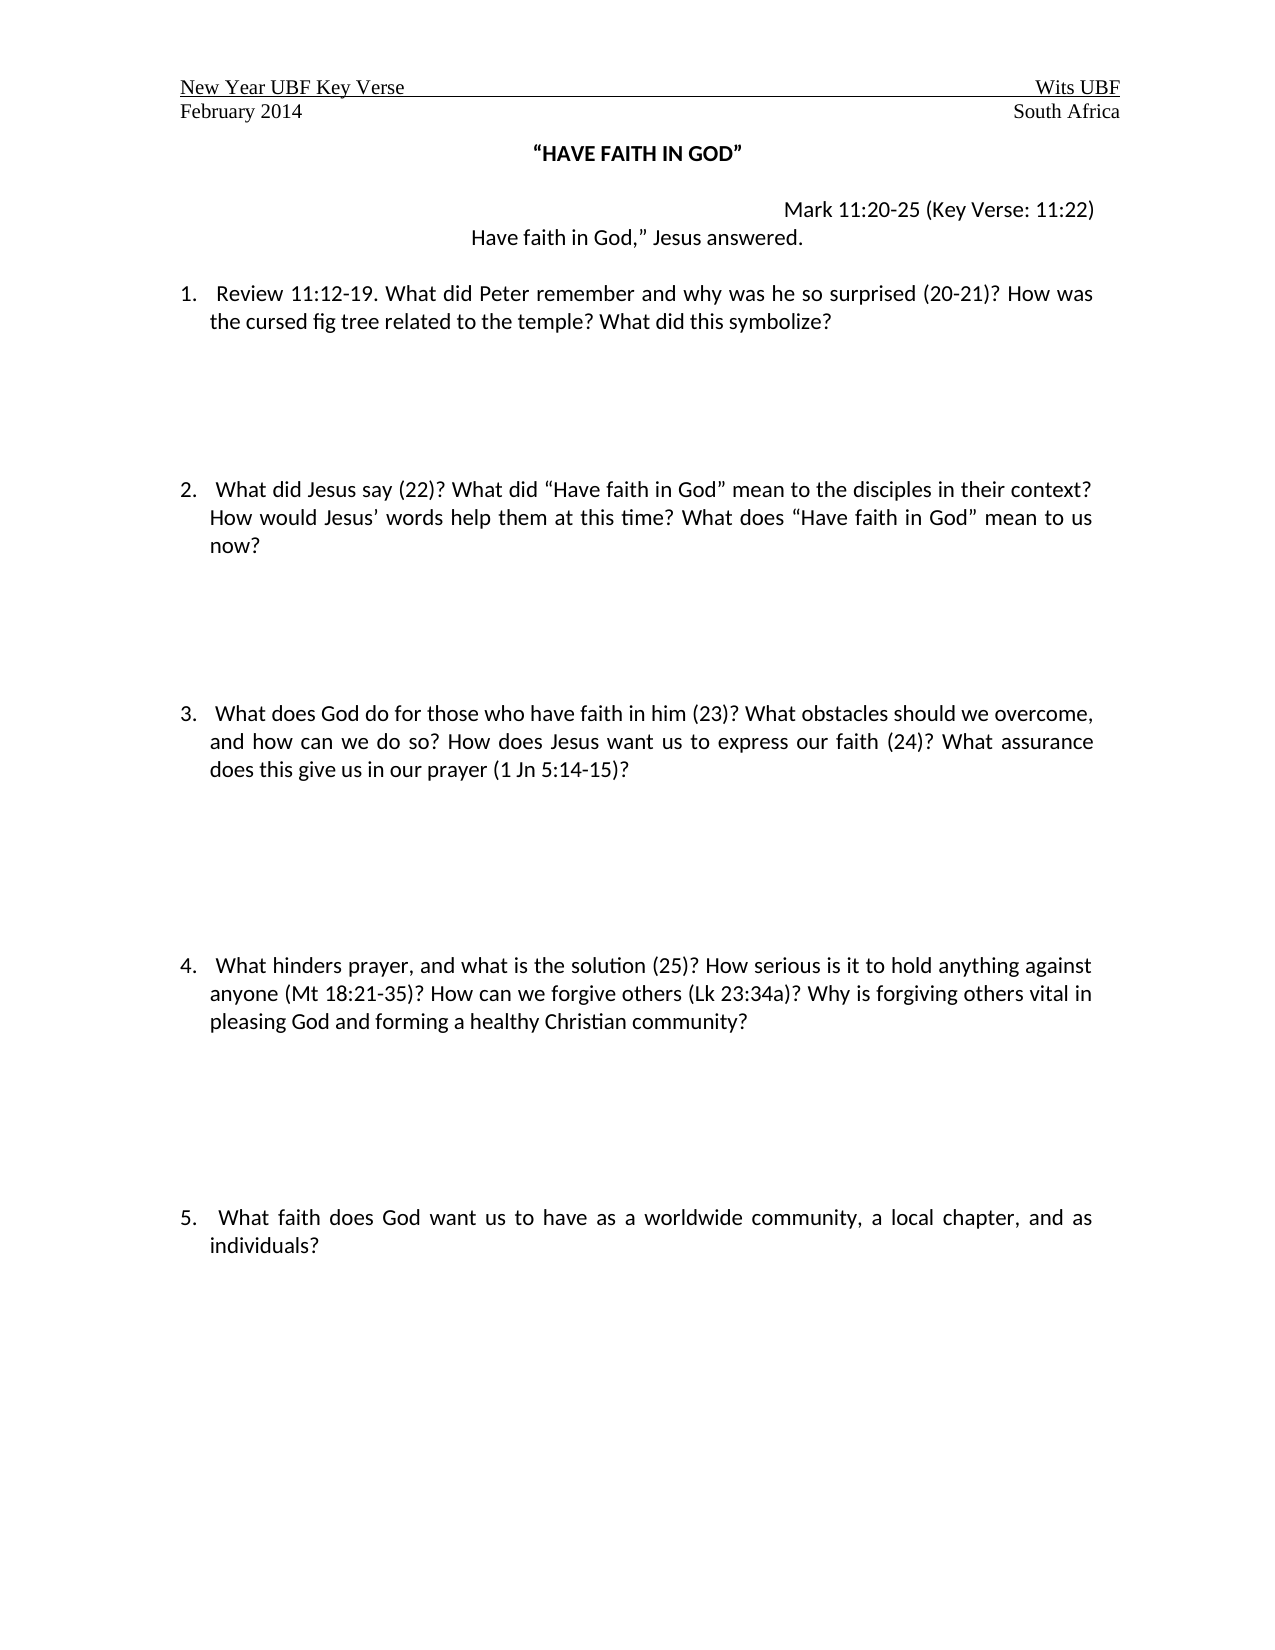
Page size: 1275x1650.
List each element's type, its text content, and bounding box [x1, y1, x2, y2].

text 4. What hinders prayer, and what is the solution (25)? How serious is it to hold anything against anyone (Mt 18:21-35)? How can we forgive others (Lk 23:34a)? Why is forgiving others vital in pleasing God and forming a healthy Christian community? [180, 951, 1095, 1035]
text Have faith in God,” Jesus answered. [180, 223, 1095, 251]
text 3. What does God do for those who have faith in him (23)? What obstacles should we overcome, and how can we do so? How does Jesus want us to express our faith (24)? What assurance does this give us in our prayer (1 Jn 5:14-15)? [180, 699, 1095, 783]
text “HAVE FAITH IN GOD” [180, 139, 1095, 167]
text Mark 11:20-25 (Key Verse: 11:22) [180, 195, 1095, 223]
text 1. Review 11:12-19. What did Peter remember and why was he so surprised (20-21)? How was the cursed fig tree related to the temple? What did this symbolize? [180, 279, 1095, 335]
text 2. What did Jesus say (22)? What did “Have faith in God” mean to the disciples in their context? How would Jesus’ words help them at this time? What does “Have faith in God” mean to us now? [180, 475, 1095, 559]
text 5. What faith does God want us to have as a worldwide community, a local chapter, and as individuals? [180, 1203, 1095, 1259]
